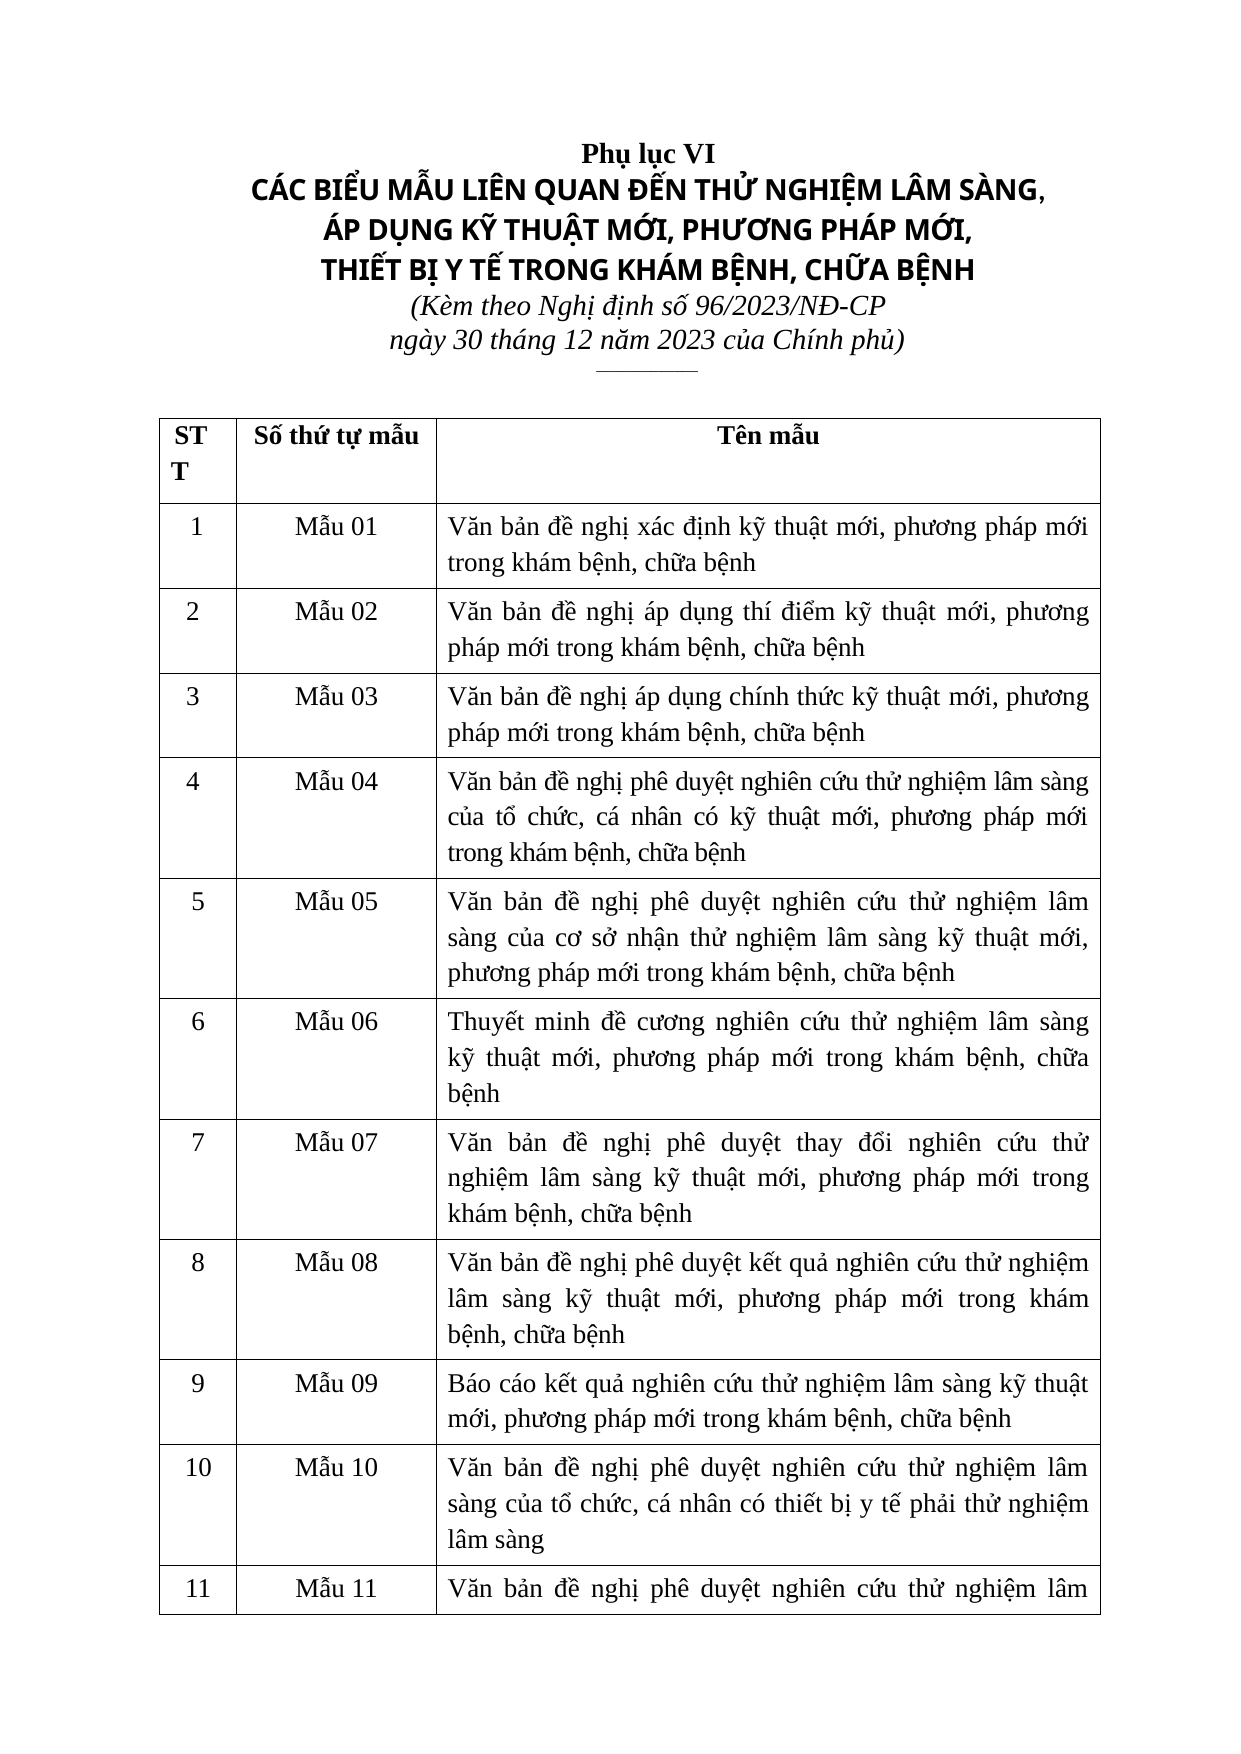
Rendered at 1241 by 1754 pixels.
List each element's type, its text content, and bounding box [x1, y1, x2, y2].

table_cell 3 [160, 674, 236, 757]
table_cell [437, 1566, 1100, 1613]
table_header Số thứ tự mẫu [237, 419, 436, 503]
table_cell 1 [160, 504, 236, 588]
table_cell 7 [160, 1120, 236, 1239]
text ngày 30 tháng 12 năm 2023 của Chính phủ) [189, 322, 1107, 356]
table_cell 11 [160, 1566, 236, 1613]
table_cell Mẫu 04 [237, 758, 436, 878]
table_cell 6 [160, 999, 236, 1118]
table_cell Mẫu 01 [237, 504, 436, 588]
table_cell 9 [160, 1360, 236, 1444]
table_cell Báo cáo kết quả nghiên cứu thử nghiệm lâm sàng kỹ thuật mới, phương pháp mới trong khám bệnh, chữa bệnh [437, 1360, 1100, 1444]
table_cell Mẫu 07 [237, 1120, 436, 1239]
table_cell 2 [160, 589, 236, 673]
table_cell Mẫu 02 [237, 589, 436, 673]
table_cell Văn bản đề nghị áp dụng chính thức kỹ thuật mới, phương pháp mới trong khám bệnh, chữa bệnh [437, 674, 1100, 757]
table_cell Mẫu 03 [237, 674, 436, 757]
text _____________ [189, 356, 1107, 387]
table_cell Văn bản đề nghị phê duyệt nghiên cứu thử nghiệm lâm sàng của cơ sở nhận thử nghiệm lâm sàng kỹ thuật mới, phương pháp mới trong khám bệnh, chữa bệnh [437, 879, 1100, 998]
subtitle THIẾT BỊ Y TẾ TRONG KHÁM BỆNH, CHỮA BỆNH [189, 249, 1107, 288]
table_cell Mẫu 06 [237, 999, 436, 1118]
table_header STT [160, 419, 236, 503]
table_cell Mẫu 08 [237, 1240, 436, 1359]
table_cell Văn bản đề nghị phê duyệt nghiên cứu thử nghiệm lâm sàng của tổ chức, cá nhân có thiết bị y tế phải thử nghiệm lâm sàng [437, 1445, 1100, 1564]
table_cell Thuyết minh đề cương nghiên cứu thử nghiệm lâm sàng kỹ thuật mới, phương pháp mới trong khám bệnh, chữa bệnh [437, 999, 1100, 1118]
table_cell 5 [160, 879, 236, 998]
subtitle ÁP DỤNG KỸ THUẬT MỚI, PHƯƠNG PHÁP MỚI, [189, 209, 1107, 249]
subtitle Phụ lục VI [189, 136, 1107, 169]
table_cell Mẫu 09 [237, 1360, 436, 1444]
table_cell Mẫu 10 [237, 1445, 436, 1564]
table_cell 8 [160, 1240, 236, 1359]
table_cell Văn bản đề nghị áp dụng thí điểm kỹ thuật mới, phương pháp mới trong khám bệnh, chữa bệnh [437, 589, 1100, 673]
table_cell Văn bản đề nghị phê duyệt kết quả nghiên cứu thử nghiệm lâm sàng kỹ thuật mới, phương pháp mới trong khám bệnh, chữa bệnh [437, 1240, 1100, 1359]
table_cell Văn bản đề nghị phê duyệt thay đổi nghiên cứu thử nghiệm lâm sàng kỹ thuật mới, phương pháp mới trong khám bệnh, chữa bệnh [437, 1120, 1100, 1239]
text (Kèm theo Nghị định số 96/2023/NĐ-CP [189, 288, 1107, 322]
table_cell Văn bản đề nghị phê duyệt nghiên cứu thử nghiệm lâm sàng của tổ chức, cá nhân có kỹ thuật mới, phương pháp mới trong khám bệnh, chữa bệnh [437, 758, 1100, 878]
table_header Tên mẫu [437, 419, 1100, 503]
table_cell Văn bản đề nghị xác định kỹ thuật mới, phương pháp mới trong khám bệnh, chữa bệnh [437, 504, 1100, 588]
subtitle CÁC BIỂU MẪU LIÊN QUAN ĐẾN THỬ NGHIỆM LÂM SÀNG, [189, 169, 1107, 209]
table_cell Mẫu 05 [237, 879, 436, 998]
table_cell Mẫu 11 [237, 1566, 436, 1613]
table_cell 10 [160, 1445, 236, 1564]
table_cell 4 [160, 758, 236, 878]
